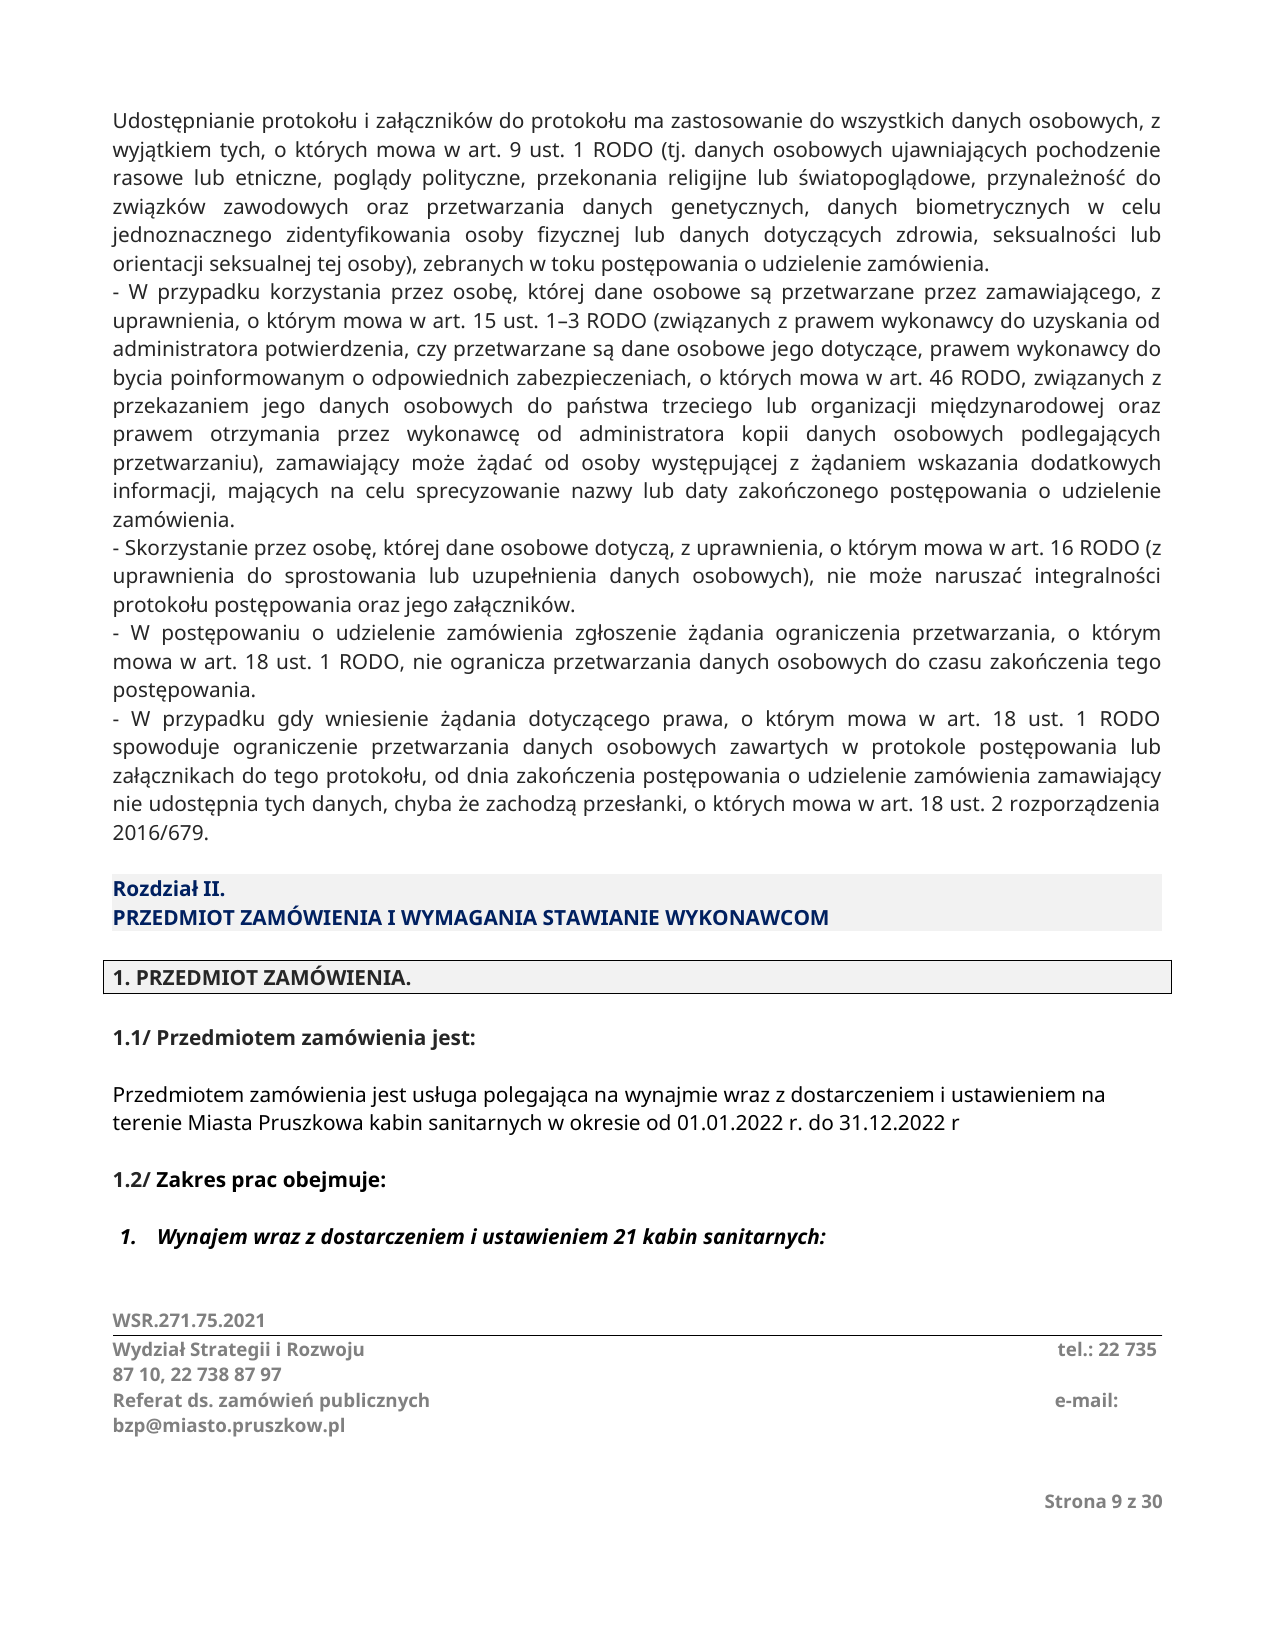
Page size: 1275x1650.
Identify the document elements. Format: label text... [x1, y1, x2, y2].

text 1.1/ Przedmiotem zamówienia jest: [112, 1023, 1162, 1051]
text Przedmiotem zamówienia jest usługa polegająca na wynajmie wraz z dostarczeniem i ustawieniem na terenie Miasta Pruszkowa kabin sanitarnych w okresie od 01.01.2022 r. do 31.12.2022 r [112, 1080, 1162, 1137]
text 1.2/ Zakres prac obejmuje: [112, 1165, 1162, 1193]
text - W postępowaniu o udzielenie zamówienia zgłoszenie żądania ograniczenia przetwarzania, o którym mowa w art. 18 ust. 1 RODO, nie ogranicza przetwarzania danych osobowych do czasu zakończenia tego postępowania. [112, 618, 1162, 704]
text Udostępnianie protokołu i załączników do protokołu ma zastosowanie do wszystkich danych osobowych, z wyjątkiem tych, o których mowa w art. 9 ust. 1 RODO (tj. danych osobowych ujawniających pochodzenie rasowe lub etniczne, poglądy polityczne, przekonania religijne lub światopoglądowe, przynależność do związków zawodowych oraz przetwarzania danych genetycznych, danych biometrycznych w celu jednoznacznego zidentyfikowania osoby fizycznej lub danych dotyczących zdrowia, seksualności lub orientacji seksualnej tej osoby), zebranych w toku postępowania o udzielenie zamówienia. [112, 107, 1162, 277]
text - Skorzystanie przez osobę, której dane osobowe dotyczą, z uprawnienia, o którym mowa w art. 16 RODO (z uprawnienia do sprostowania lub uzupełnienia danych osobowych), nie może naruszać integralności protokołu postępowania oraz jego załączników. [112, 533, 1162, 618]
text - W przypadku gdy wniesienie żądania dotyczącego prawa, o którym mowa w art. 18 ust. 1 RODO spowoduje ograniczenie przetwarzania danych osobowych zawartych w protokole postępowania lub załącznikach do tego protokołu, od dnia zakończenia postępowania o udzielenie zamówienia zamawiający nie udostępnia tych danych, chyba że zachodzą przesłanki, o których mowa w art. 18 ust. 2 rozporządzenia 2016/679. [112, 704, 1162, 846]
text Rozdział II. [112, 874, 1162, 903]
list Wynajem wraz z dostarczeniem i ustawieniem 21 kabin sanitarnych: [119, 1222, 1162, 1250]
text 1. PRZEDMIOT ZAMÓWIENIA. [104, 961, 1171, 993]
text - W przypadku korzystania przez osobę, której dane osobowe są przetwarzane przez zamawiającego, z uprawnienia, o którym mowa w art. 15 ust. 1–3 RODO (związanych z prawem wykonawcy do uzyskania od administratora potwierdzenia, czy przetwarzane są dane osobowe jego dotyczące, prawem wykonawcy do bycia poinformowanym o odpowiednich zabezpieczeniach, o których mowa w art. 46 RODO, związanych z przekazaniem jego danych osobowych do państwa trzeciego lub organizacji międzynarodowej oraz prawem otrzymania przez wykonawcę od administratora kopii danych osobowych podlegających przetwarzaniu), zamawiający może żądać od osoby występującej z żądaniem wskazania dodatkowych informacji, mających na celu sprecyzowanie nazwy lub daty zakończonego postępowania o udzielenie zamówienia. [112, 277, 1162, 533]
text PRZEDMIOT ZAMÓWIENIA I WYMAGANIA STAWIANIE WYKONAWCOM [112, 903, 1162, 931]
